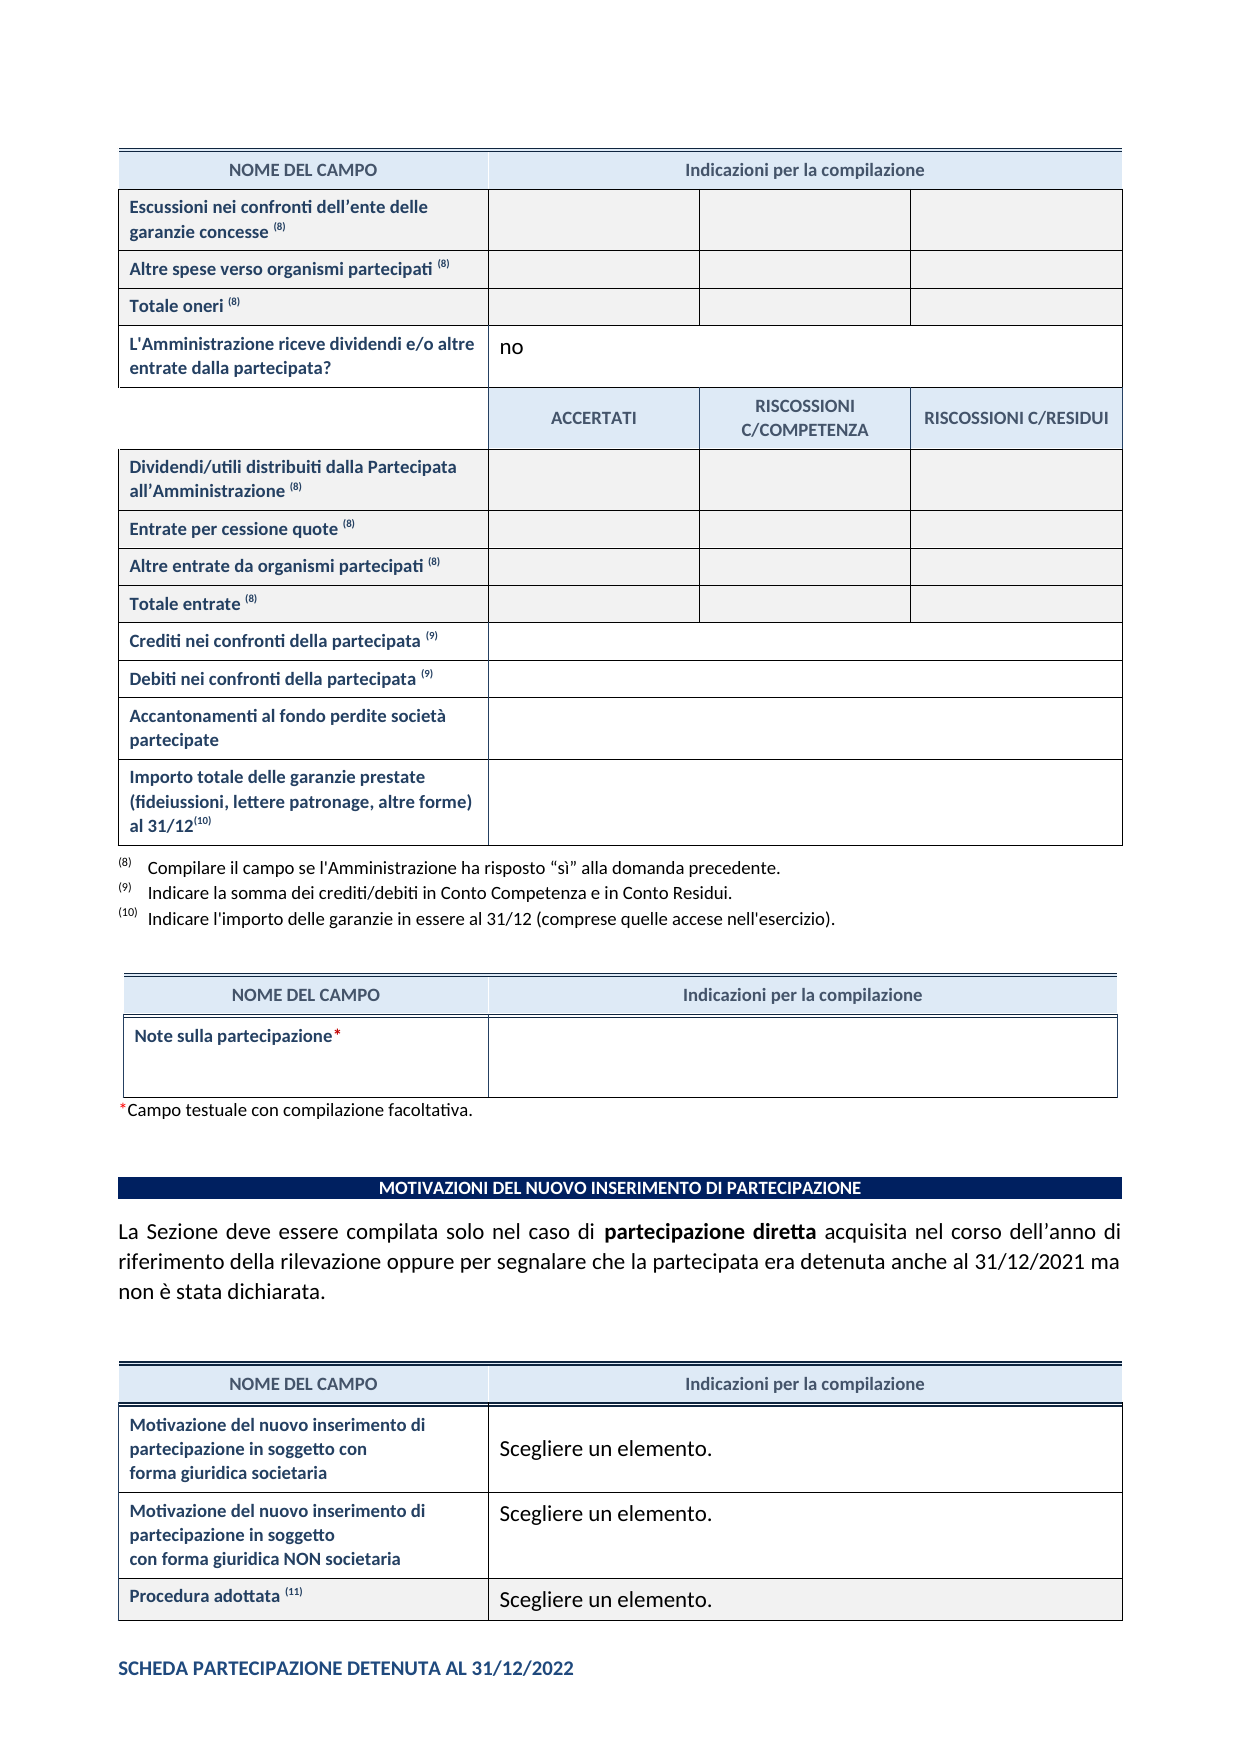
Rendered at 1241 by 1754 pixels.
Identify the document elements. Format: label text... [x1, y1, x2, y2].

table_header Indicazioni per la compilazione [489, 152, 1122, 189]
table_cell ACCERTATI [489, 388, 699, 448]
table_cell Escussioni nei confronti dell’ente delle garanzie concesse (8) [119, 190, 488, 250]
table_header NOME DEL CAMPO [119, 152, 488, 189]
table_cell [700, 450, 910, 510]
table_cell [120, 388, 488, 448]
table_cell [489, 1018, 1117, 1097]
table_cell [911, 511, 1122, 547]
table_cell Importo totale delle garanzie prestate (fideiussioni, lettere patronage, altre forme) al 31/12(10) [119, 760, 488, 845]
table_cell [489, 549, 699, 585]
table_cell [489, 511, 699, 547]
table_cell [700, 251, 910, 288]
table_header Indicazioni per la compilazione [489, 977, 1117, 1013]
table_cell Crediti nei confronti della partecipata (9) [119, 623, 488, 660]
table_cell [911, 190, 1122, 250]
list Compilare il campo se l'Amministrazione ha risposto “sì” alla domanda precedente. [118, 854, 1122, 879]
table_header Indicazioni per la compilazione [489, 1366, 1122, 1402]
table_cell [911, 251, 1122, 288]
table_cell L'Amministrazione riceve dividendi e/o altre entrate dalla partecipata? [119, 326, 488, 387]
table_cell [489, 450, 699, 510]
table_cell [489, 698, 1122, 759]
text La Sezione deve essere compilata solo nel caso di partecipazione diretta acquisita nel corso dell’anno di riferimento della rilevazione oppure per segnalare che la partecipata era detenuta anche al 31/12/2021 ma non è stata dichiarata. [118, 1217, 1122, 1305]
table_cell Motivazione del nuovo inserimento di partecipazione in soggetto con forma giuridica NON societaria [119, 1493, 488, 1578]
table_cell [700, 586, 910, 622]
table_cell Motivazione del nuovo inserimento di partecipazione in soggetto con forma giuridica societaria [119, 1407, 488, 1492]
table_cell [911, 586, 1122, 622]
table_cell Altre spese verso organismi partecipati (8) [119, 251, 488, 288]
table_cell [489, 760, 1122, 845]
table_cell [489, 586, 699, 622]
table_cell [489, 623, 1122, 660]
table_cell Totale entrate (8) [119, 586, 488, 622]
table_cell [911, 549, 1122, 585]
table_cell [700, 511, 910, 547]
table_cell Accantonamenti al fondo perdite società partecipate [119, 698, 488, 759]
table_cell Dividendi/utili distribuiti dalla Partecipata all’Amministrazione (8) [119, 450, 488, 510]
table_header NOME DEL CAMPO [124, 977, 488, 1013]
table_cell Entrate per cessione quote (8) [119, 511, 488, 547]
table_cell [489, 289, 699, 325]
table_cell [489, 251, 699, 288]
table_header NOME DEL CAMPO [119, 1366, 488, 1402]
list Indicare la somma dei crediti/debiti in Conto Competenza e in Conto Residui. [118, 879, 1122, 905]
table_cell [700, 549, 910, 585]
table_cell [911, 450, 1122, 510]
table_cell Note sulla partecipazione* [124, 1018, 488, 1097]
text Motivazioni del nuovo inserimento di partecipazione [118, 1177, 1122, 1199]
table_cell [911, 289, 1122, 325]
table_cell Procedura adottata (11) [119, 1579, 488, 1620]
table_cell Debiti nei confronti della partecipata (9) [119, 661, 488, 697]
table_cell RISCOSSIONI C/COMPETENZA [700, 388, 910, 448]
list Indicare l'importo delle garanzie in essere al 31/12 (comprese quelle accese nell'esercizio). [118, 905, 1122, 930]
text *Campo testuale con compilazione facoltativa. [118, 1098, 1122, 1121]
table_cell [489, 661, 1122, 697]
table_cell [489, 190, 699, 250]
table_cell [700, 289, 910, 325]
table_cell Altre entrate da organismi partecipati (8) [119, 549, 488, 585]
table_cell RISCOSSIONI C/RESIDUI [911, 388, 1122, 448]
table_cell [700, 190, 910, 250]
table_cell Totale oneri (8) [119, 289, 488, 325]
